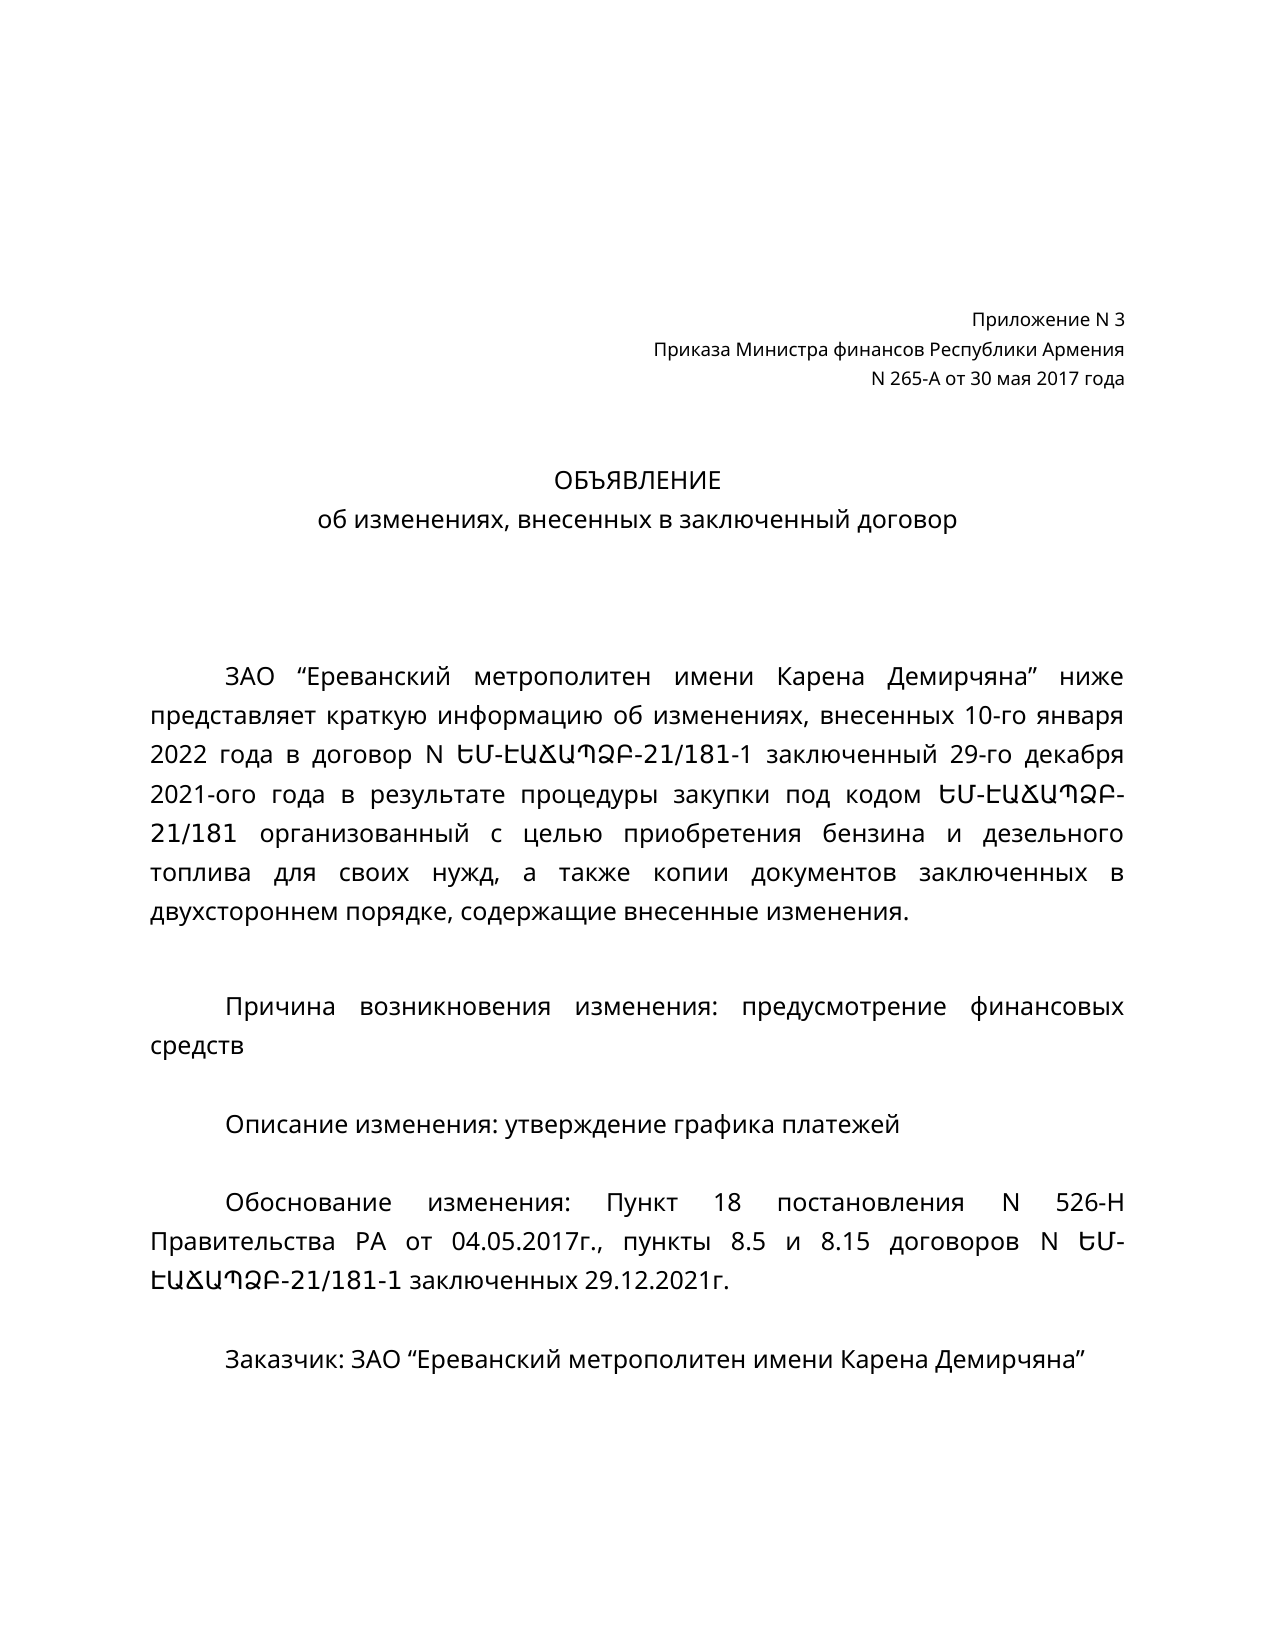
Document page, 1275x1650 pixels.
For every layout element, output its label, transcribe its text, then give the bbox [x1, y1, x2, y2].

text об изменениях, внесенных в заключенный договор [150, 502, 1125, 536]
text ОБЪЯВЛЕНИЕ [150, 463, 1125, 497]
text N 265-A от 30 мая 2017 года [150, 365, 1125, 391]
text Описание изменения: утверждение графика платежей [150, 1106, 1125, 1140]
text Причина возникновения изменения: предусмотрение финансовых средств [150, 989, 1125, 1062]
text Приложение N 3 [150, 307, 1125, 332]
text Приказa Министра финансов Республики Армения [150, 336, 1125, 361]
text Заказчик: ЗАО “Ереванский метрополитен имени Карена Демирчяна” [150, 1341, 1125, 1375]
text Обоснование изменения: Пункт 18 постановления N 526-Н Правительства РА от 04.05.2017г., пункты 8.5 и 8.15 договоров N ԵՄ-ԷԱՃԱՊՁԲ-21/181-1 заключенных 29.12.2021г. [150, 1184, 1125, 1297]
text ЗАО “Ереванский метрополитен имени Карена Демирчяна” ниже представляет краткую информацию об изменениях, внесенных 10-го января 2022 года в договор N ԵՄ-ԷԱՃԱՊՁԲ-21/181-1 заключенный 29-го декабря 2021-ого года в результате процедуры закупки под кодом ԵՄ-ԷԱՃԱՊՁԲ-21/181 организованный с целью приобретения бензина и дезельного топлива для своих нужд, а также копии документов заключенных в двухстороннем порядке, содержащие внесенные изменения. [150, 659, 1125, 928]
